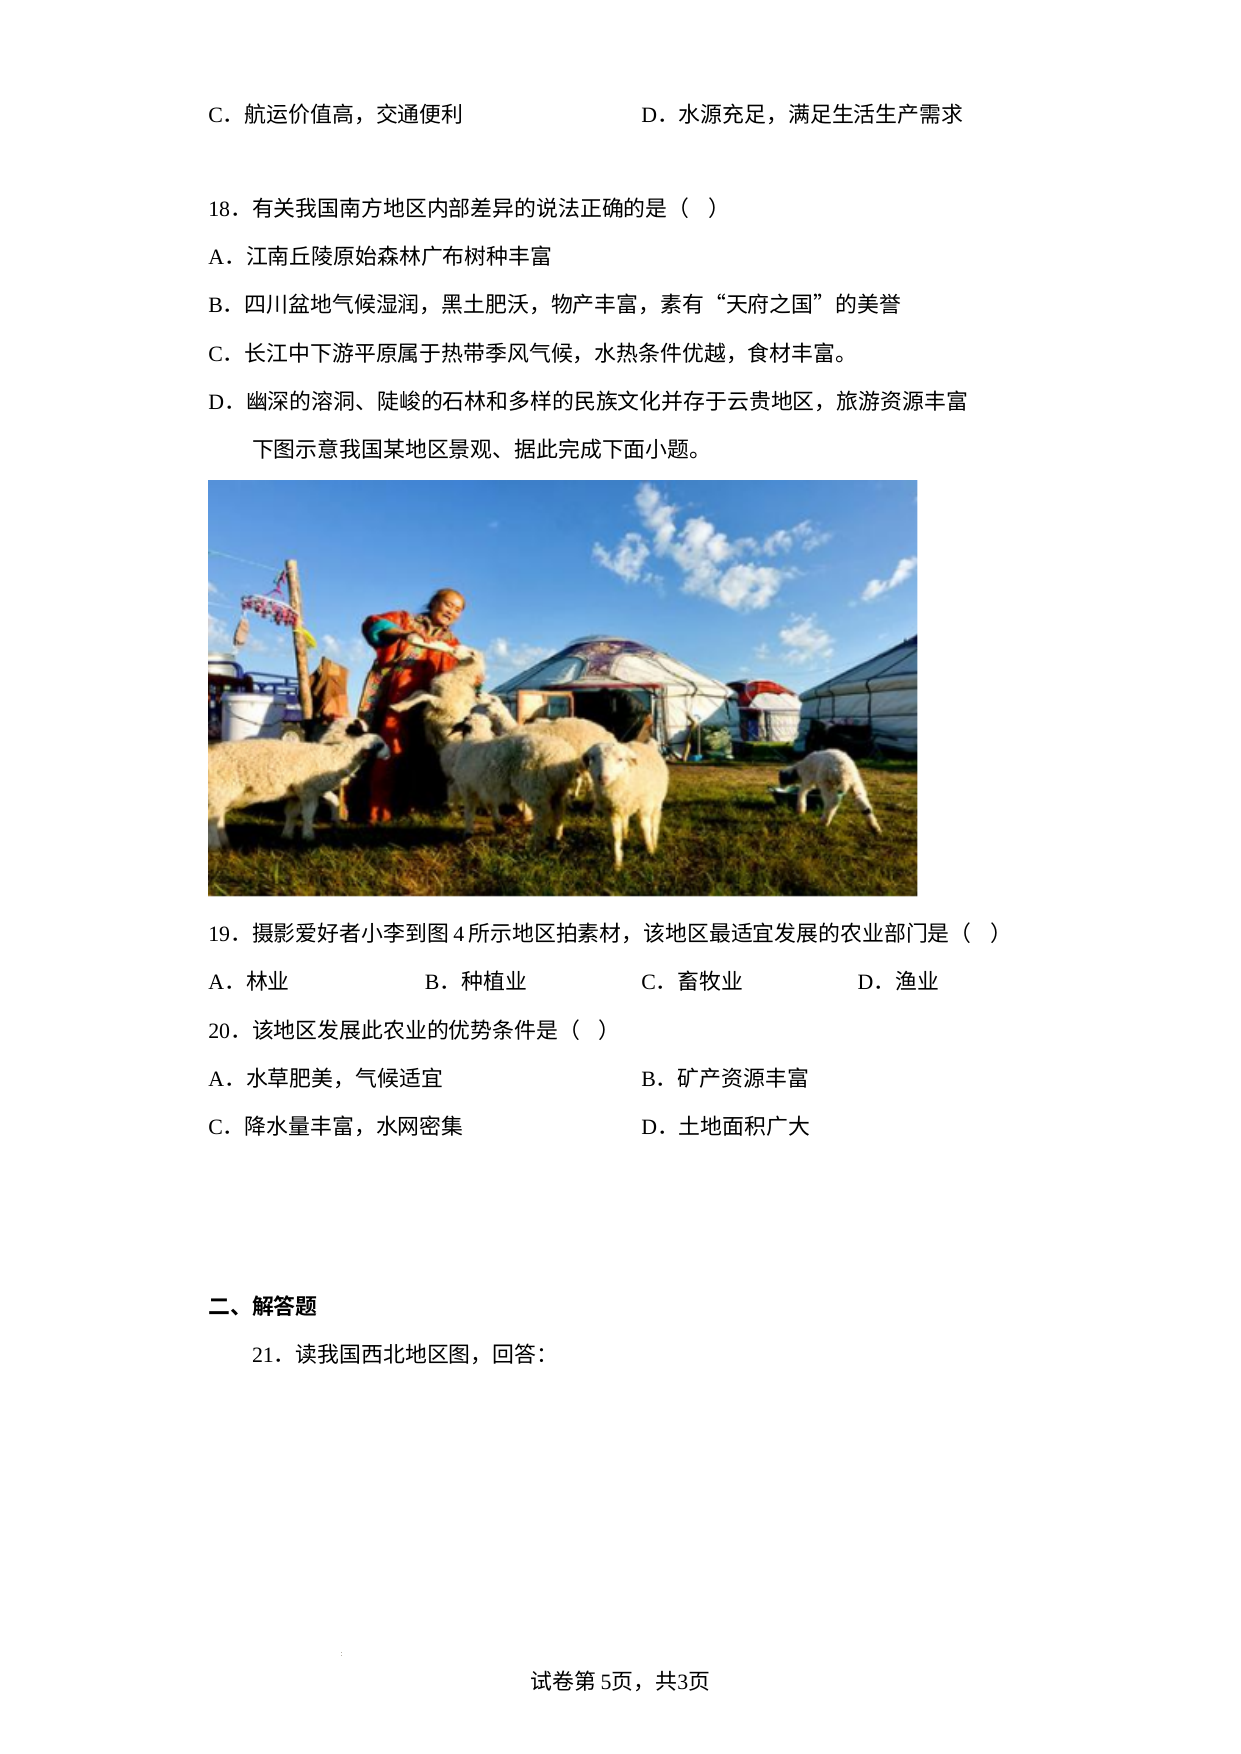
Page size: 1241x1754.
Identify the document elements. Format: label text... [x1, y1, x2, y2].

text 二、解答题 [208, 1288, 1032, 1321]
text B．四川盆地气候湿润，黑土肥沃，物产丰富，素有“天府之国”的美誉 [208, 287, 1032, 319]
text A．江南丘陵原始森林广布树种丰富 [208, 239, 1032, 271]
text C．长江中下游平原属于热带季风气候，水热条件优越，食材丰富。 [208, 335, 1032, 368]
text 21．读我国西北地区图，回答： [208, 1337, 1032, 1369]
text A．水草肥美，气候适宜 B．矿产资源丰富 [208, 1061, 1032, 1093]
text 20．该地区发展此农业的优势条件是（ ） [208, 1012, 1032, 1045]
text 下图示意我国某地区景观、据此完成下面小题。 [208, 432, 1032, 464]
text D．幽深的溶洞、陡峻的石林和多样的民族文化并存于云贵地区，旅游资源丰富 [208, 384, 1032, 416]
text 18．有关我国南方地区内部差异的说法正确的是（ ） [208, 190, 1032, 223]
text 19．摄影爱好者小李到图4所示地区拍素材，该地区最适宜发展的农业部门是（ ） [208, 916, 1032, 948]
text A．林业 B．种植业 C．畜牧业 D．渔业 [208, 964, 1032, 996]
picture [208, 480, 918, 898]
text C．降水量丰富，水网密集 D．土地面积广大 [208, 1109, 1032, 1141]
text C．航运价值高，交通便利 D．水源充足，满足生活生产需求 [208, 97, 1032, 129]
